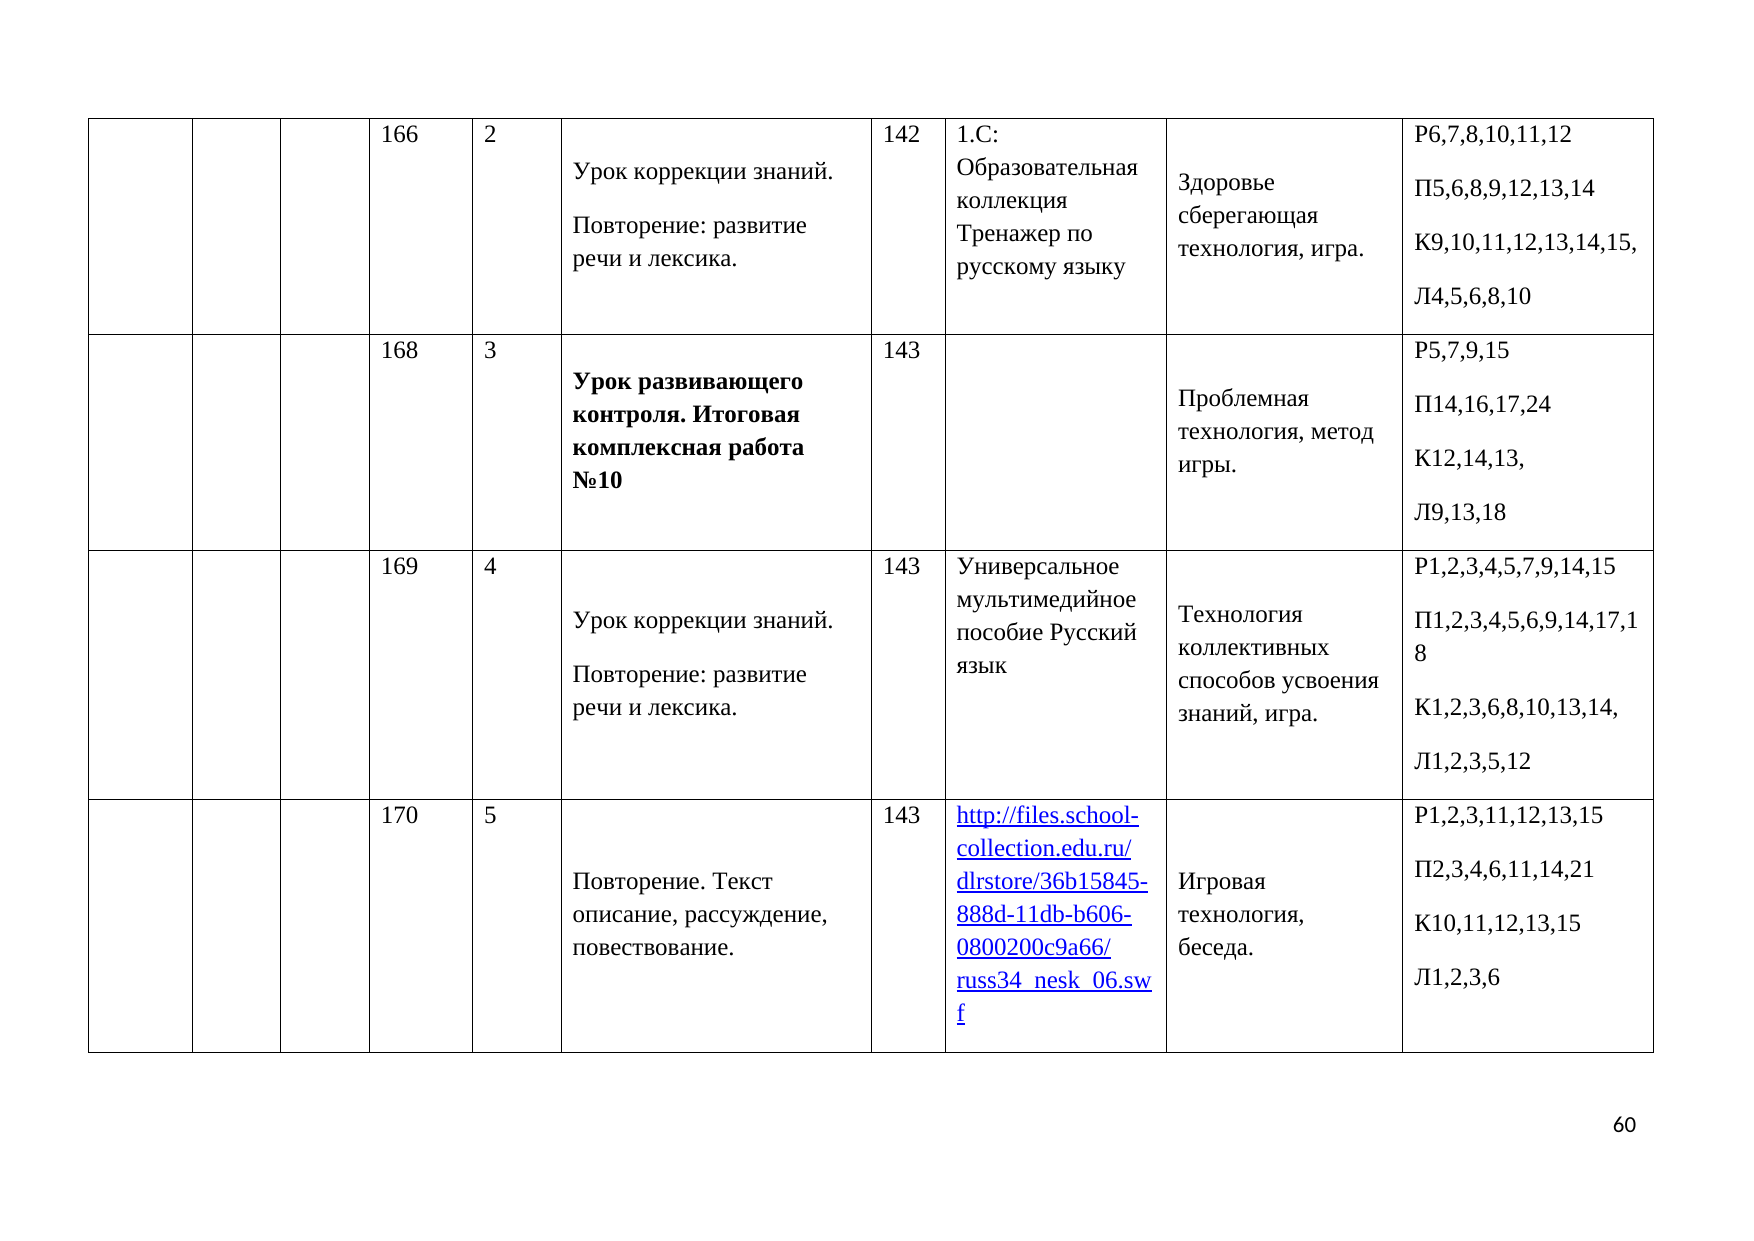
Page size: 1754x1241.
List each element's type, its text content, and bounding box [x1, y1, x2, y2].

table_cell 143 [872, 551, 945, 799]
table_cell 170 [370, 800, 472, 1052]
table_cell [89, 119, 192, 334]
table_cell 166 [370, 119, 472, 334]
table_cell Повторение. Текст описание, рассуждение, повествование. [562, 800, 871, 1052]
table_cell [89, 335, 192, 550]
table_cell [281, 551, 369, 799]
table_cell http://files.school-collection.edu.ru/dlrstore/36b15845-888d-11db-b606-0800200c9a66/russ34_nesk_06.swf [946, 800, 1166, 1052]
table_cell Универсальное мультимедийное пособие Русский язык [946, 551, 1166, 799]
table_cell [193, 800, 280, 1052]
table_cell [281, 335, 369, 550]
table_cell Урок коррекции знаний. Повторение: развитие речи и лексика. [562, 119, 871, 334]
table_cell 1.С: Образовательная коллекция Тренажер по русскому языку [946, 119, 1166, 334]
table_cell Урок коррекции знаний. Повторение: развитие речи и лексика. [562, 551, 871, 799]
table_cell 4 [473, 551, 561, 799]
table_cell 143 [872, 800, 945, 1052]
table_cell Урок развивающего контроля. Итоговая комплексная работа №10 [562, 335, 871, 550]
table_cell [281, 119, 369, 334]
table_cell Здоровье сберегающая технология, игра. [1167, 119, 1402, 334]
table_cell Технология коллективных способов усвоения знаний, игра. [1167, 551, 1402, 799]
table_cell [281, 800, 369, 1052]
table_cell Р1,2,3,11,12,13,15 П2,3,4,6,11,14,21 К10,11,12,13,15 Л1,2,3,6 [1403, 800, 1653, 1052]
table_cell 5 [473, 800, 561, 1052]
table_cell 168 [370, 335, 472, 550]
table_cell [89, 800, 192, 1052]
table_cell 3 [473, 335, 561, 550]
table_cell 169 [370, 551, 472, 799]
table_cell Игровая технология, беседа. [1167, 800, 1402, 1052]
table_cell Проблемная технология, метод игры. [1167, 335, 1402, 550]
table_cell 2 [473, 119, 561, 334]
table_cell [193, 119, 280, 334]
table_cell [89, 551, 192, 799]
table_cell [193, 335, 280, 550]
table_cell Р1,2,3,4,5,7,9,14,15 П1,2,3,4,5,6,9,14,17,18 К1,2,3,6,8,10,13,14, Л1,2,3,5,12 [1403, 551, 1653, 799]
table_cell 142 [872, 119, 945, 334]
table_cell Р5,7,9,15 П14,16,17,24 К12,14,13, Л9,13,18 [1403, 335, 1653, 550]
table_cell [946, 335, 1166, 550]
table_cell [193, 551, 280, 799]
table_cell 143 [872, 335, 945, 550]
table_cell Р6,7,8,10,11,12 П5,6,8,9,12,13,14 К9,10,11,12,13,14,15, Л4,5,6,8,10 [1403, 119, 1653, 334]
